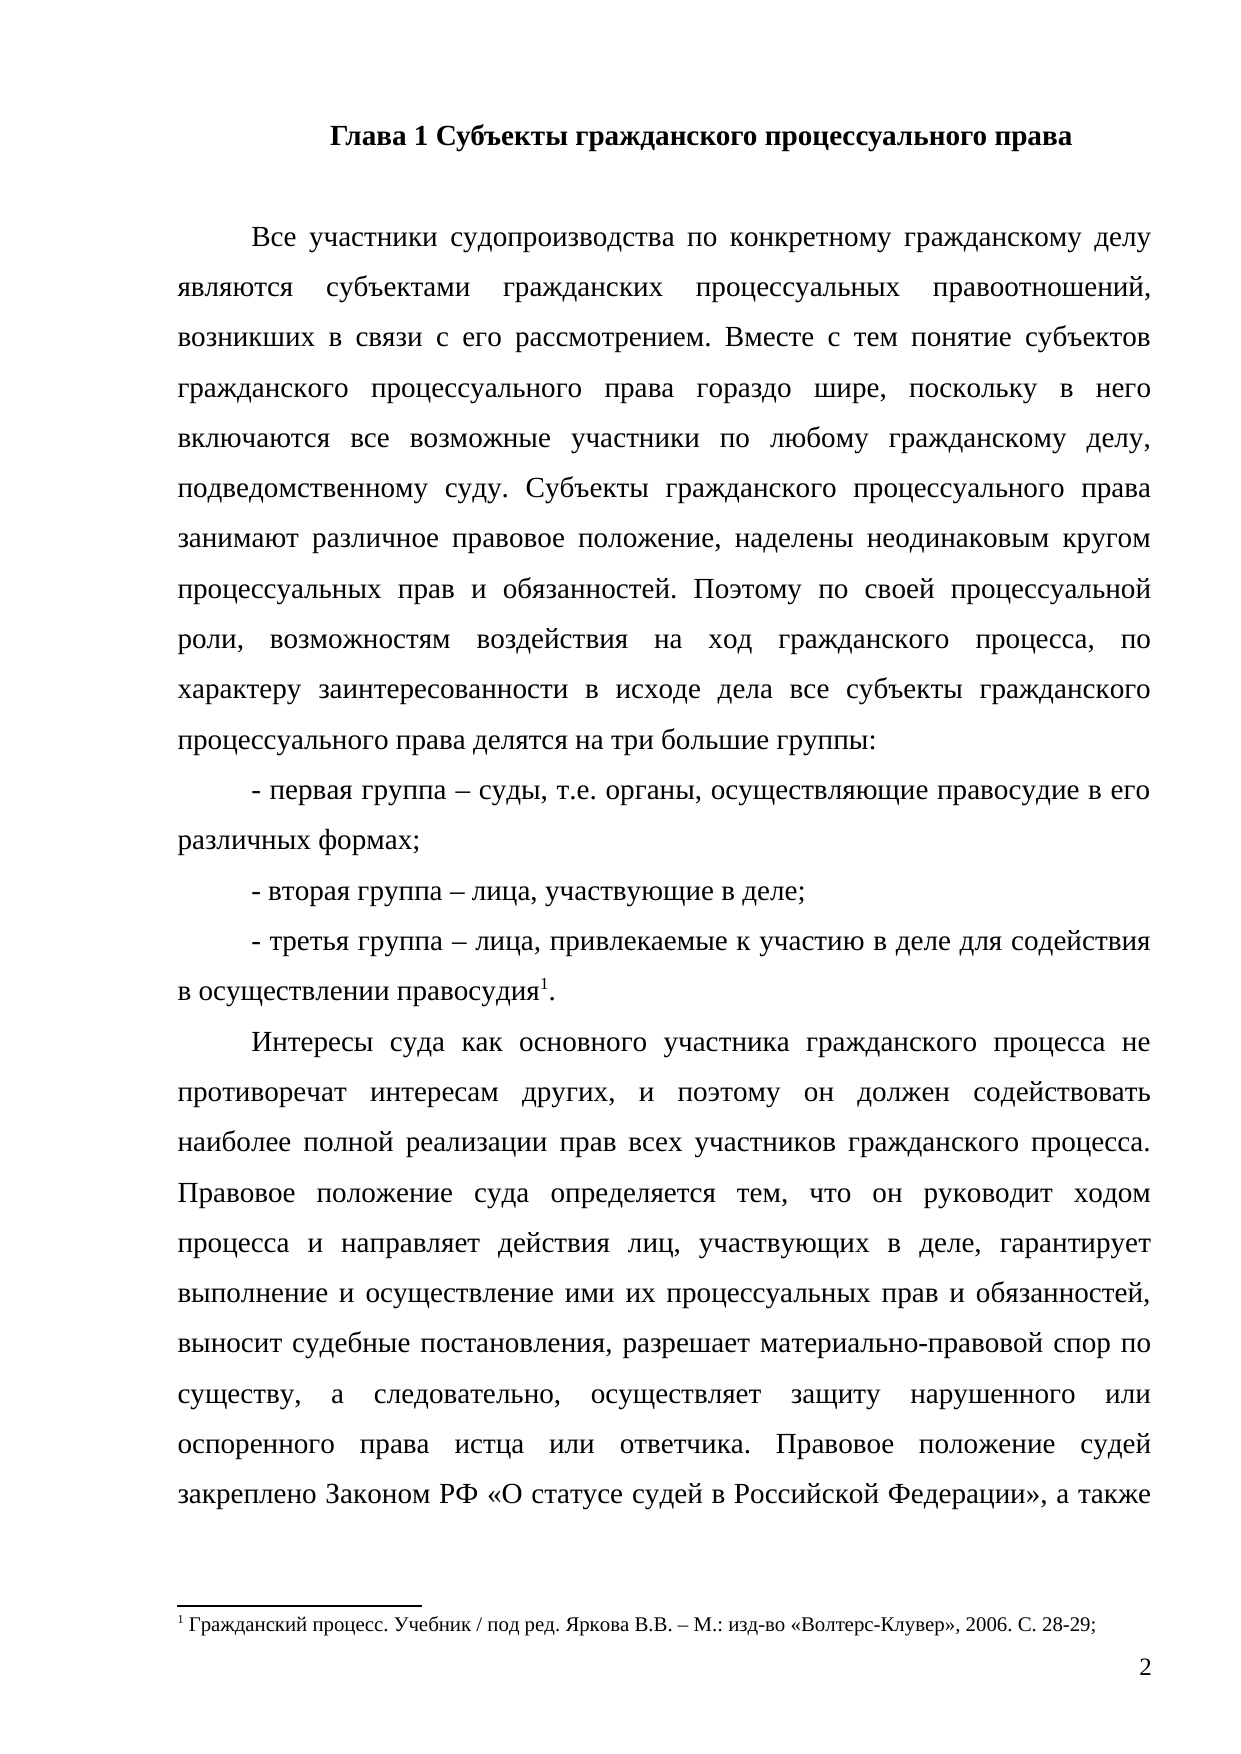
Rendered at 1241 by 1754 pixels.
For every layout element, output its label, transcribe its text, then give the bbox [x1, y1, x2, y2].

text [177, 1024, 1152, 1510]
text - вторая группа – лица, участвующие в деле; [177, 873, 1152, 906]
text - первая группа – суды, т.е. органы, осуществляющие правосудие в его различных формах; [177, 772, 1152, 856]
subtitle Глава 1 Субъекты гражданского процессуального права [177, 118, 1152, 152]
text - третья группа – лица, привлекаемые к участию в деле для содействия в осуществлении правосудия. [177, 923, 1152, 1007]
text Все участники судопроизводства по конкретному гражданскому делу являются субъектами гражданских процессуальных правоотношений, возникших в связи с его рассмотрением. Вместе с тем понятие субъектов гражданского процессуального права гораздо шире, поскольку в него включаются все возможные участники по любому гражданскому делу, подведомственному суду. Субъекты гражданского процессуального права занимают различное правовое положение, наделены неодинаковым кругом процессуальных прав и обязанностей. Поэтому по своей процессуальной роли, возможностям воздействия на ход гражданского процесса, по характеру заинтересованности в исходе дела все субъекты гражданского процессуального права делятся на три большие группы: [177, 219, 1152, 755]
